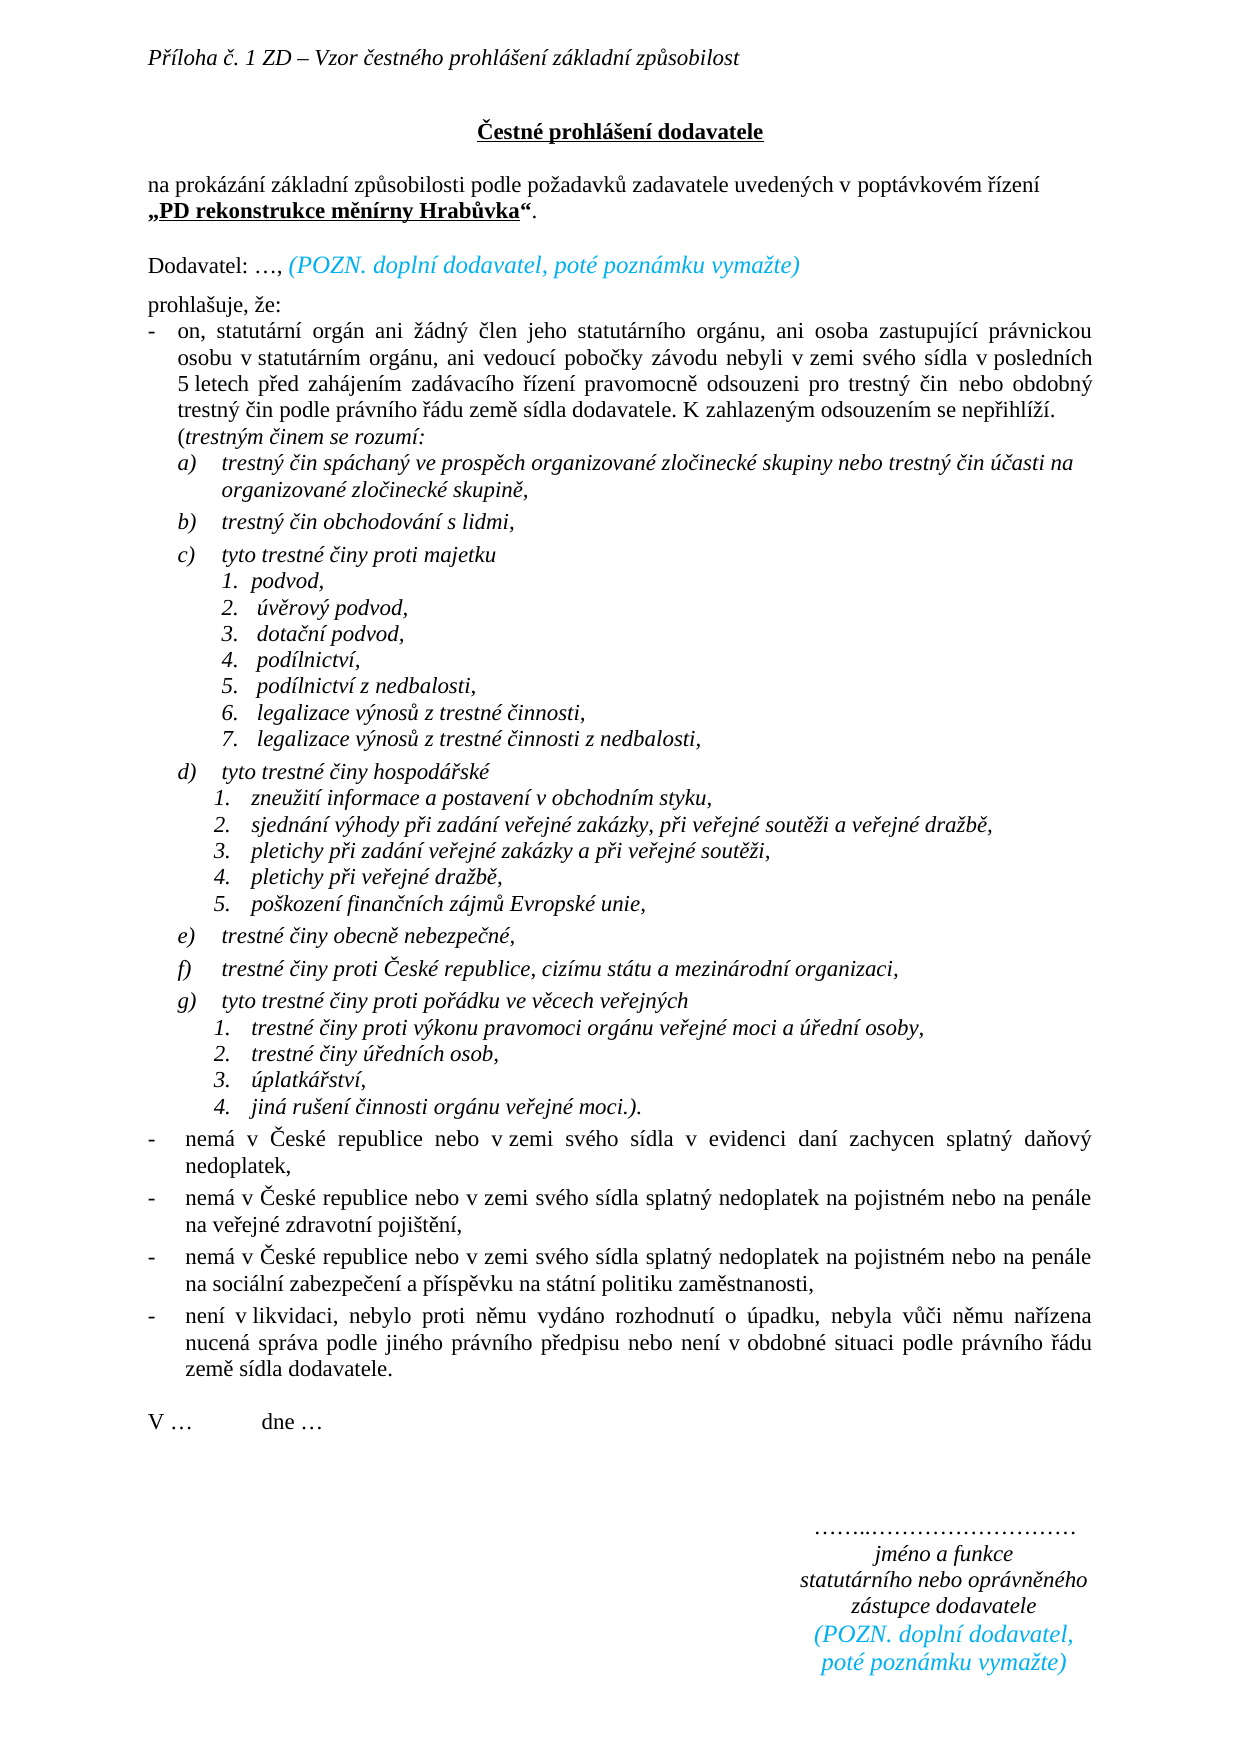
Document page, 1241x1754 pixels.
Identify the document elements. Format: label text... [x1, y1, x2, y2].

list legalizace výnosů z trestné činnosti, [221, 699, 1093, 725]
text prohlašuje, že: [148, 291, 1093, 317]
list pletichy při zadání veřejné zakázky a při veřejné soutěži, [213, 837, 1093, 863]
text statutárního nebo oprávněného [797, 1566, 1093, 1592]
text (POZN. doplní dodavatel, poté poznámku vymažte) [797, 1619, 1093, 1676]
list podílnictví, [221, 646, 1093, 673]
text jméno a funkce [797, 1539, 1093, 1566]
list jiná rušení činnosti orgánu veřejné moci.). [213, 1093, 1093, 1119]
list pletichy při veřejné dražbě, [213, 863, 1093, 890]
text a) trestný čin spáchaný ve prospěch organizované zločinecké skupiny nebo trestný čin účasti na organizované zločinecké skupině, [177, 449, 1093, 502]
list podílnictví z nedbalosti, [221, 673, 1093, 699]
list sjednání výhody při zadání veřejné zakázky, při veřejné soutěži a veřejné dražbě, [213, 811, 1093, 837]
text „PD rekonstrukce měnírny Hrabůvka“. [148, 197, 1093, 223]
list nemá v České republice nebo v zemi svého sídla v evidenci daní zachycen splatný daňový nedoplatek, [148, 1126, 1093, 1178]
list nemá v České republice nebo v zemi svého sídla splatný nedoplatek na pojistném nebo na penále na sociální zabezpečení a příspěvku na státní politiku zaměstnanosti, [148, 1243, 1093, 1296]
list nemá v České republice nebo v zemi svého sídla splatný nedoplatek na pojistném nebo na penále na veřejné zdravotní pojištění, [148, 1184, 1093, 1237]
list zneužití informace a postavení v obchodním styku, [213, 784, 1093, 811]
list dotační podvod, [221, 620, 1093, 646]
list poškození finančních zájmů Evropské unie, [213, 890, 1093, 916]
text na prokázání základní způsobilosti podle požadavků zadavatele uvedených v poptávkovém řízení [148, 171, 1093, 197]
list trestné činy proti výkonu pravomoci orgánu veřejné moci a úřední osoby, [213, 1014, 1093, 1040]
list není v likvidaci, nebylo proti němu vydáno rozhodnutí o úpadku, nebyla vůči němu nařízena nucená správa podle jiného právního předpisu nebo není v obdobné situaci podle právního řádu země sídla dodavatele. [148, 1302, 1093, 1381]
text d) tyto trestné činy hospodářské [177, 758, 1093, 784]
list úplatkářství, [213, 1067, 1093, 1093]
text f) trestné činy proti České republice, cizímu státu a mezinárodní organizaci, [177, 955, 1093, 981]
text c) tyto trestné činy proti majetku [177, 541, 1093, 567]
text ……..……………………… [797, 1513, 1093, 1539]
text V … dne … [148, 1408, 1093, 1434]
list trestné činy úředních osob, [213, 1040, 1093, 1067]
text b) trestný čin obchodování s lidmi, [177, 508, 1093, 534]
list úvěrový podvod, [221, 593, 1093, 620]
list legalizace výnosů z trestné činnosti z nedbalosti, [221, 725, 1093, 752]
list podvod, [221, 567, 1093, 593]
text (trestným činem se rozumí: [177, 423, 1093, 449]
list on, statutární orgán ani žádný člen jeho statutárního orgánu, ani osoba zastupující právnickou osobu v statutárním orgánu, ani vedoucí pobočky závodu nebyli v zemi svého sídla v posledních 5 letech před zahájením zadávacího řízení pravomocně odsouzeni pro trestný čin nebo obdobný trestný čin podle právního řádu země sídla dodavatele. K zahlazeným odsouzením se nepřihlíží. [148, 317, 1093, 423]
subtitle Čestné prohlášení dodavatele [148, 118, 1093, 144]
text Dodavatel: …, (POZN. doplní dodavatel, poté poznámku vymažte) [148, 250, 1093, 279]
text e) trestné činy obecně nebezpečné, [177, 922, 1093, 949]
text zástupce dodavatele [797, 1592, 1093, 1619]
text g) tyto trestné činy proti pořádku ve věcech veřejných [177, 987, 1093, 1014]
